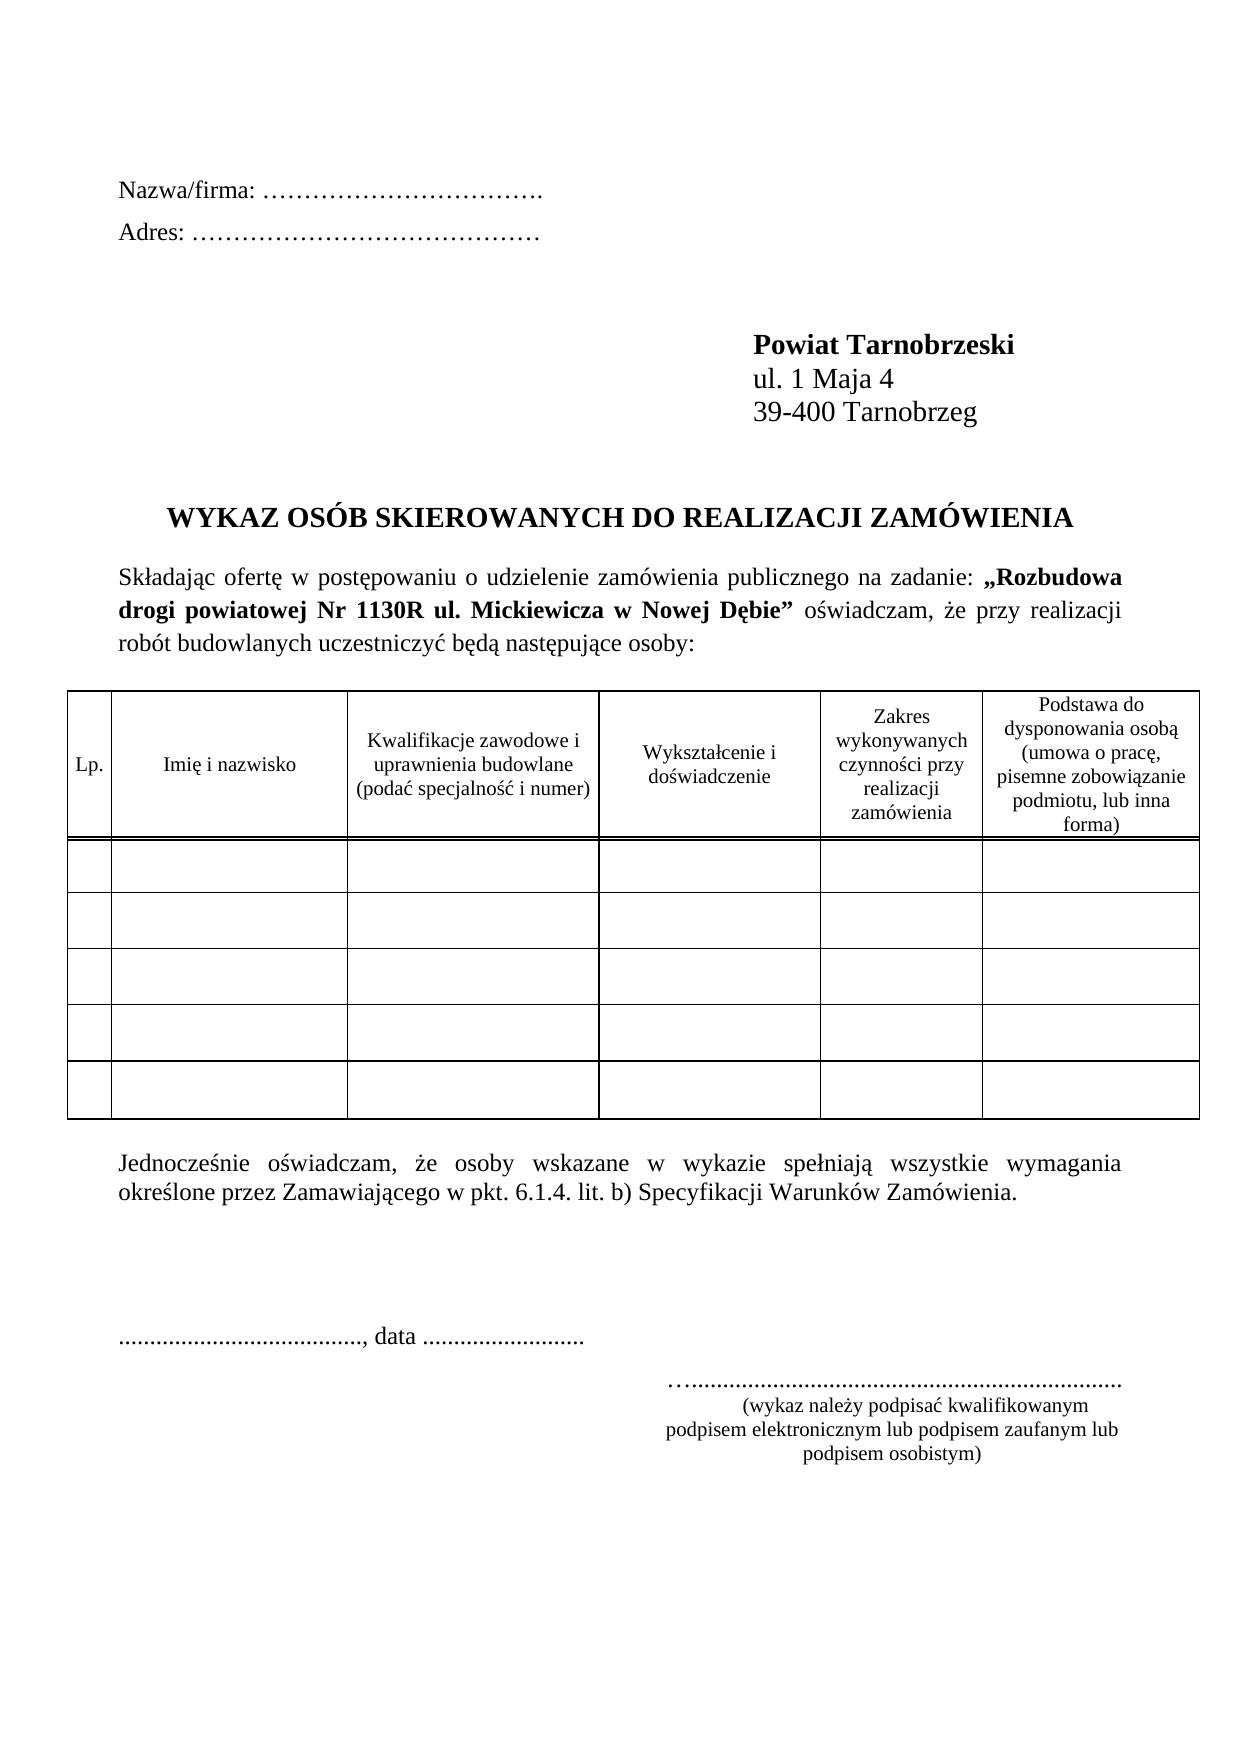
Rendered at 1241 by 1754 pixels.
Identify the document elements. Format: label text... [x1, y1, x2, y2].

table_cell [821, 893, 982, 948]
table_cell [68, 893, 111, 948]
text 39-400 Tarnobrzeg [753, 394, 1122, 428]
table_header Zakres wykonywanych czynności przy realizacji zamówienia [821, 692, 982, 836]
text Jednocześnie oświadczam, że osoby wskazane w wykazie spełniają wszystkie wymagania określone przez Zamawiającego w pkt. 6.1.4. lit. b) Specyfikacji Warunków Zamówienia. [118, 1148, 1122, 1206]
table_cell [983, 949, 1199, 1003]
table_cell [600, 949, 820, 1003]
table_header Wykształcenie i doświadczenie [600, 692, 820, 836]
text ul. 1 Maja 4 [753, 361, 1122, 394]
table_cell [112, 893, 347, 948]
text ......................................., data .......................... [118, 1321, 1122, 1349]
table_header Lp. [68, 692, 111, 836]
table_cell [68, 949, 111, 1003]
table_cell [348, 1005, 598, 1060]
table_cell [112, 1062, 347, 1118]
table_cell [112, 949, 347, 1003]
table_header Imię i nazwisko [112, 692, 347, 836]
table_cell [983, 841, 1199, 892]
table_cell [983, 1005, 1199, 1060]
text WYKAZ OSÓB SKIEROWANYCH DO REALIZACJI ZAMÓWIENIA [118, 500, 1122, 533]
table_cell [821, 949, 982, 1003]
table_cell [600, 1005, 820, 1060]
table_cell [600, 841, 820, 892]
table_cell [68, 841, 111, 892]
text (wykaz należy podpisać kwalifikowanym podpisem elektronicznym lub podpisem zaufanym lub podpisem osobistym) [662, 1393, 1122, 1465]
table_cell [600, 1062, 820, 1118]
table_cell [348, 841, 598, 892]
table_cell [68, 1062, 111, 1118]
table_cell [68, 1005, 111, 1060]
table_cell [348, 949, 598, 1003]
table_cell [600, 893, 820, 948]
table_cell [821, 841, 982, 892]
table_cell [348, 893, 598, 948]
table_header Podstawa do dysponowania osobą (umowa o pracę, pisemne zobowiązanie podmiotu, lub inna forma) [983, 692, 1199, 836]
list Adres: …………………………………… [118, 217, 1122, 246]
text Składając ofertę w postępowaniu o udzielenie zamówienia publicznego na zadanie: „Rozbudowa drogi powiatowej Nr 1130R ul. Mickiewicza w Nowej Dębie” oświadczam, że przy realizacji robót budowlanych uczestniczyć będą następujące osoby: [118, 562, 1122, 657]
table_cell [348, 1062, 598, 1118]
text Powiat Tarnobrzeski [339, 327, 1122, 361]
text …..................................................................... [517, 1364, 1122, 1393]
table_cell [821, 1005, 982, 1060]
table_cell [983, 893, 1199, 948]
list Nazwa/firma: ……………………………. [118, 176, 1122, 204]
table_cell [983, 1062, 1199, 1118]
table_cell [112, 1005, 347, 1060]
table_cell [821, 1062, 982, 1118]
table_cell [112, 841, 347, 892]
table_header Kwalifikacje zawodowe i uprawnienia budowlane (podać specjalność i numer) [348, 692, 598, 836]
